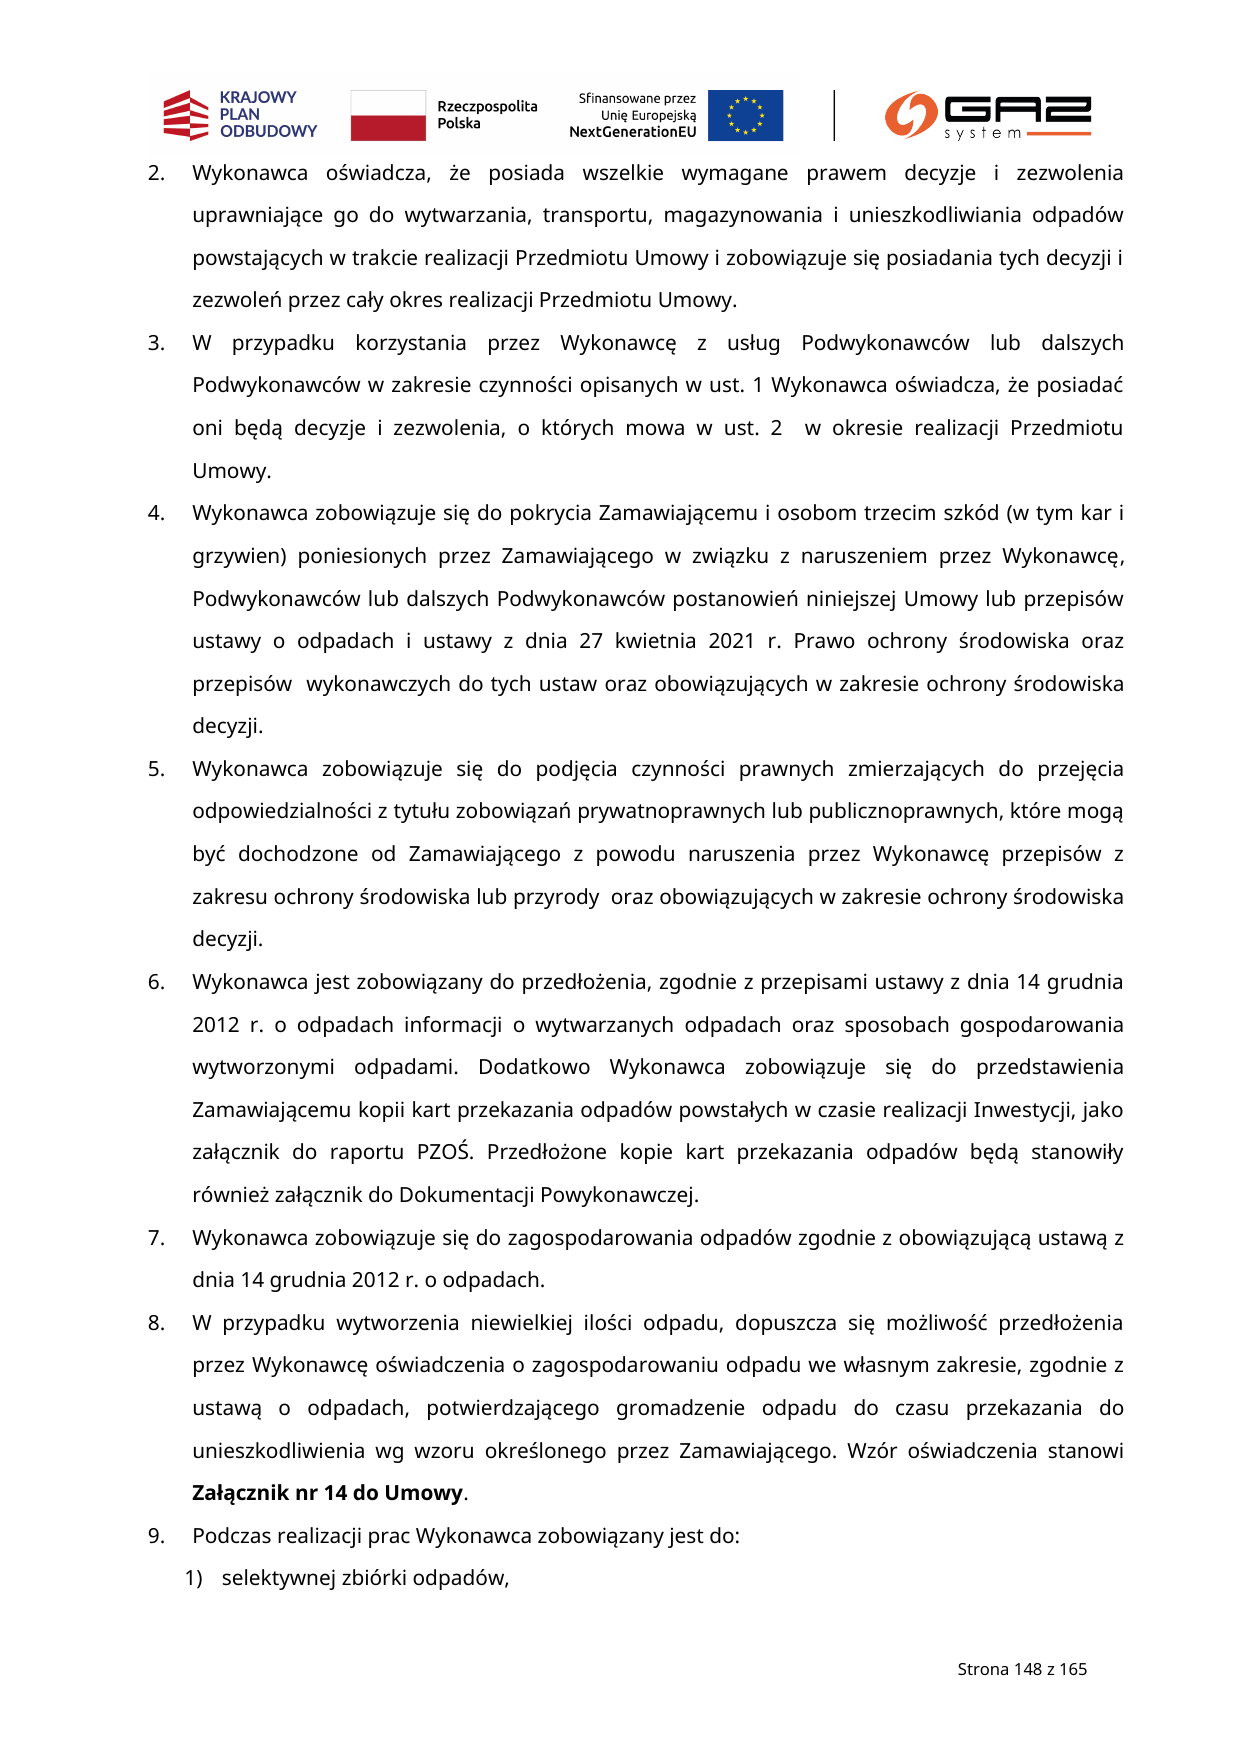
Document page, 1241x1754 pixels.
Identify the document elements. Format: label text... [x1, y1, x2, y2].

list Wykonawca oświadcza, że posiada wszelkie wymagane prawem decyzje i zezwolenia uprawniające go do wytwarzania, transportu, magazynowania i unieszkodliwiania odpadów powstających w trakcie realizacji Przedmiotu Umowy i zobowiązuje się posiadania tych decyzji i zezwoleń przez cały okres realizacji Przedmiotu Umowy. [148, 158, 1125, 314]
list Wykonawca jest zobowiązany do przedłożenia, zgodnie z przepisami ustawy z dnia 14 grudnia 2012 r. o odpadach informacji o wytwarzanych odpadach oraz sposobach gospodarowania wytworzonymi odpadami. Dodatkowo Wykonawca zobowiązuje się do przedstawienia Zamawiającemu kopii kart przekazania odpadów powstałych w czasie realizacji Inwestycji, jako załącznik do raportu PZOŚ. Przedłożone kopie kart przekazania odpadów będą stanowiły również załącznik do Dokumentacji Powykonawczej. [148, 967, 1125, 1208]
list selektywnej zbiórki odpadów, [184, 1563, 1125, 1592]
picture [147, 73, 1108, 158]
list Wykonawca zobowiązuje się do pokrycia Zamawiającemu i osobom trzecim szkód (w tym kar i grzywien) poniesionych przez Zamawiającego w związku z naruszeniem przez Wykonawcę, Podwykonawców lub dalszych Podwykonawców postanowień niniejszej Umowy lub przepisów ustawy o odpadach i ustawy z dnia 27 kwietnia 2021 r. Prawo ochrony środowiska oraz przepisów wykonawczych do tych ustaw oraz obowiązujących w zakresie ochrony środowiska decyzji. [148, 498, 1125, 740]
list W przypadku korzystania przez Wykonawcę z usług Podwykonawców lub dalszych Podwykonawców w zakresie czynności opisanych w ust. 1 Wykonawca oświadcza, że posiadać oni będą decyzje i zezwolenia, o których mowa w ust. 2 w okresie realizacji Przedmiotu Umowy. [148, 328, 1125, 484]
list Wykonawca zobowiązuje się do zagospodarowania odpadów zgodnie z obowiązującą ustawą z dnia 14 grudnia 2012 r. o odpadach. [148, 1223, 1125, 1294]
list Wykonawca zobowiązuje się do podjęcia czynności prawnych zmierzających do przejęcia odpowiedzialności z tytułu zobowiązań prywatnoprawnych lub publicznoprawnych, które mogą być dochodzone od Zamawiającego z powodu naruszenia przez Wykonawcę przepisów z zakresu ochrony środowiska lub przyrody oraz obowiązujących w zakresie ochrony środowiska decyzji. [148, 754, 1125, 953]
list W przypadku wytworzenia niewielkiej ilości odpadu, dopuszcza się możliwość przedłożenia przez Wykonawcę oświadczenia o zagospodarowaniu odpadu we własnym zakresie, zgodnie z ustawą o odpadach, potwierdzającego gromadzenie odpadu do czasu przekazania do unieszkodliwienia wg wzoru określonego przez Zamawiającego. Wzór oświadczenia stanowi Załącznik nr 14 do Umowy. [148, 1308, 1125, 1507]
list Podczas realizacji prac Wykonawca zobowiązany jest do: [148, 1521, 1125, 1549]
